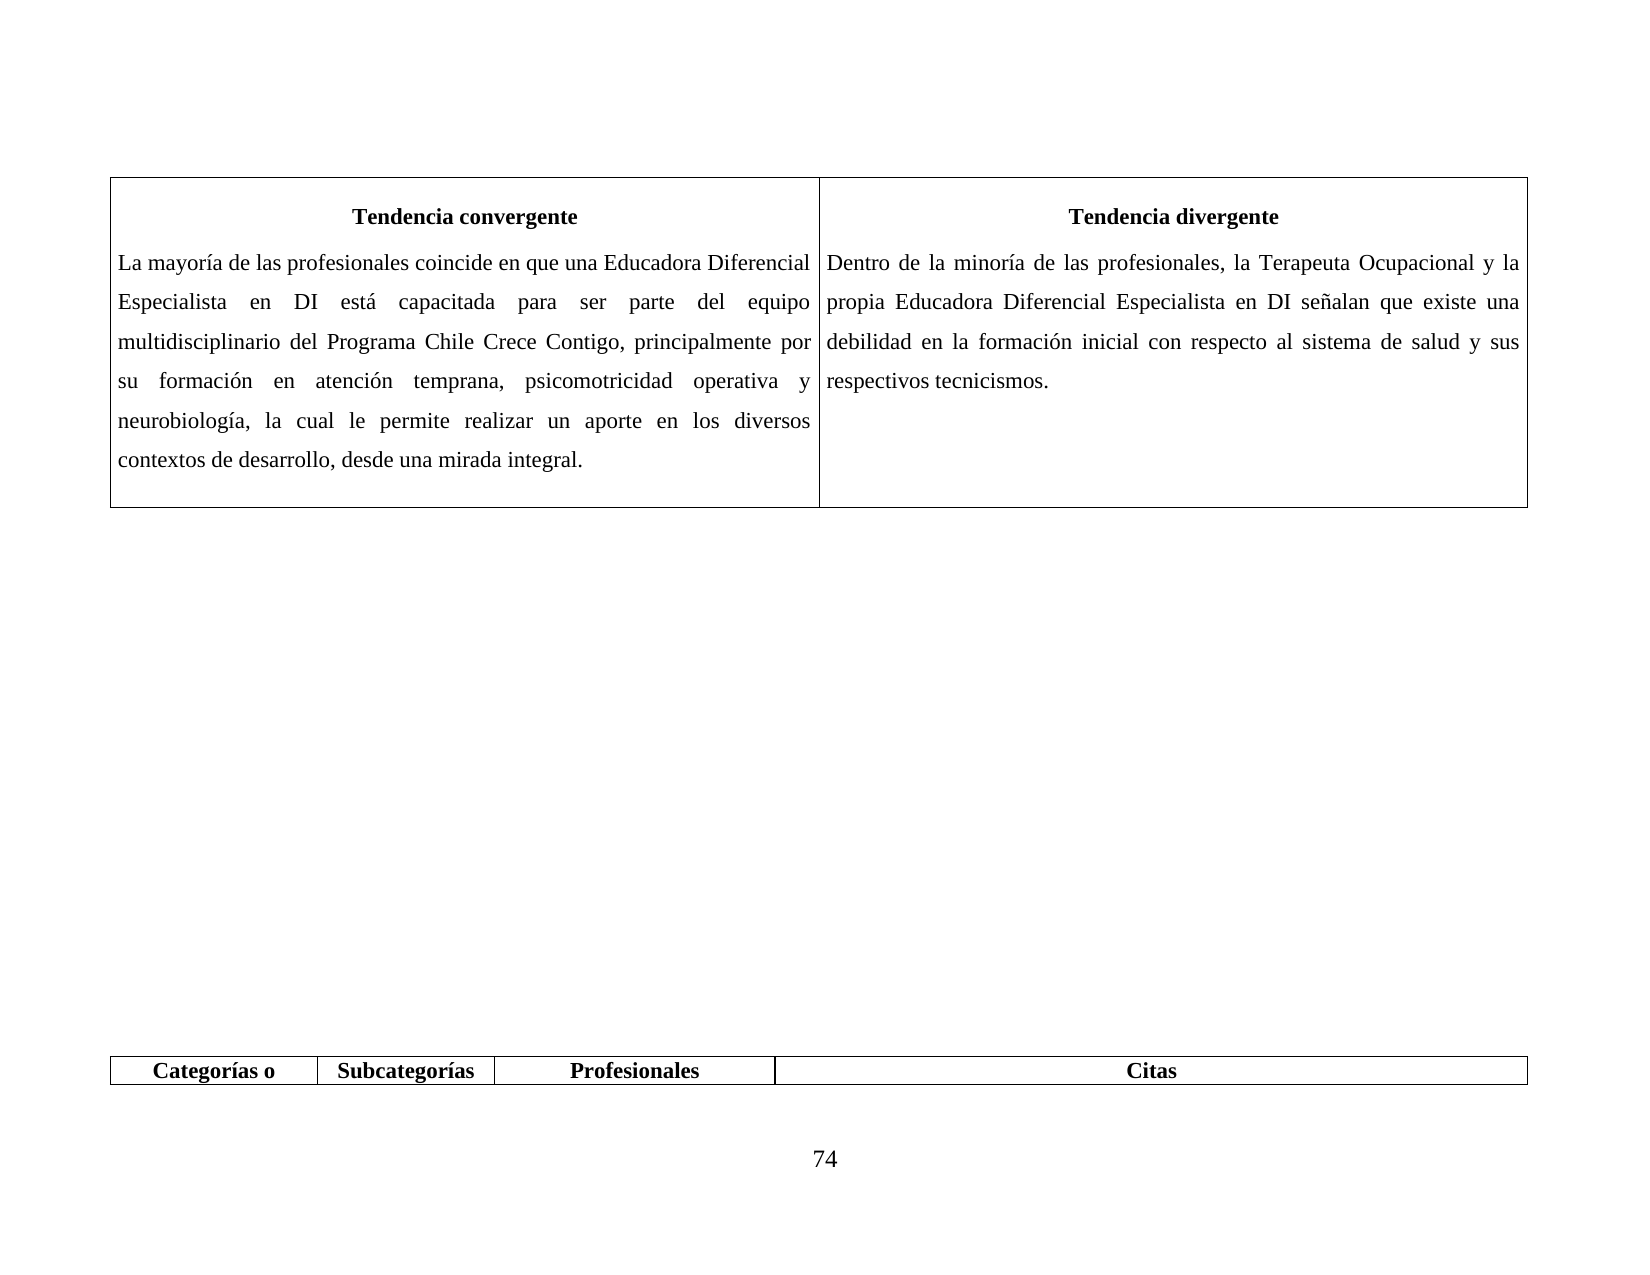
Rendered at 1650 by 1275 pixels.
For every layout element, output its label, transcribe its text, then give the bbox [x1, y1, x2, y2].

table_cell Tendencia convergente La mayoría de las profesionales coincide en que una Educadora Diferencial Especialista en DI está capacitada para ser parte del equipo multidisciplinario del Programa Chile Crece Contigo, principalmente por su formación en atención temprana, psicomotricidad operativa y neurobiología, la cual le permite realizar un aporte en los diversos contextos de desarrollo, desde una mirada integral. [111, 178, 819, 507]
table_cell Tendencia divergente Dentro de la minoría de las profesionales, la Terapeuta Ocupacional y la propia Educadora Diferencial Especialista en DI señalan que existe una debilidad en la formación inicial con respecto al sistema de salud y sus respectivos tecnicismos. [820, 178, 1527, 507]
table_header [111, 1057, 317, 1083]
table_header Profesionales [495, 1057, 774, 1083]
table_header Citas [776, 1057, 1527, 1083]
table_header Subcategorías [318, 1057, 494, 1083]
